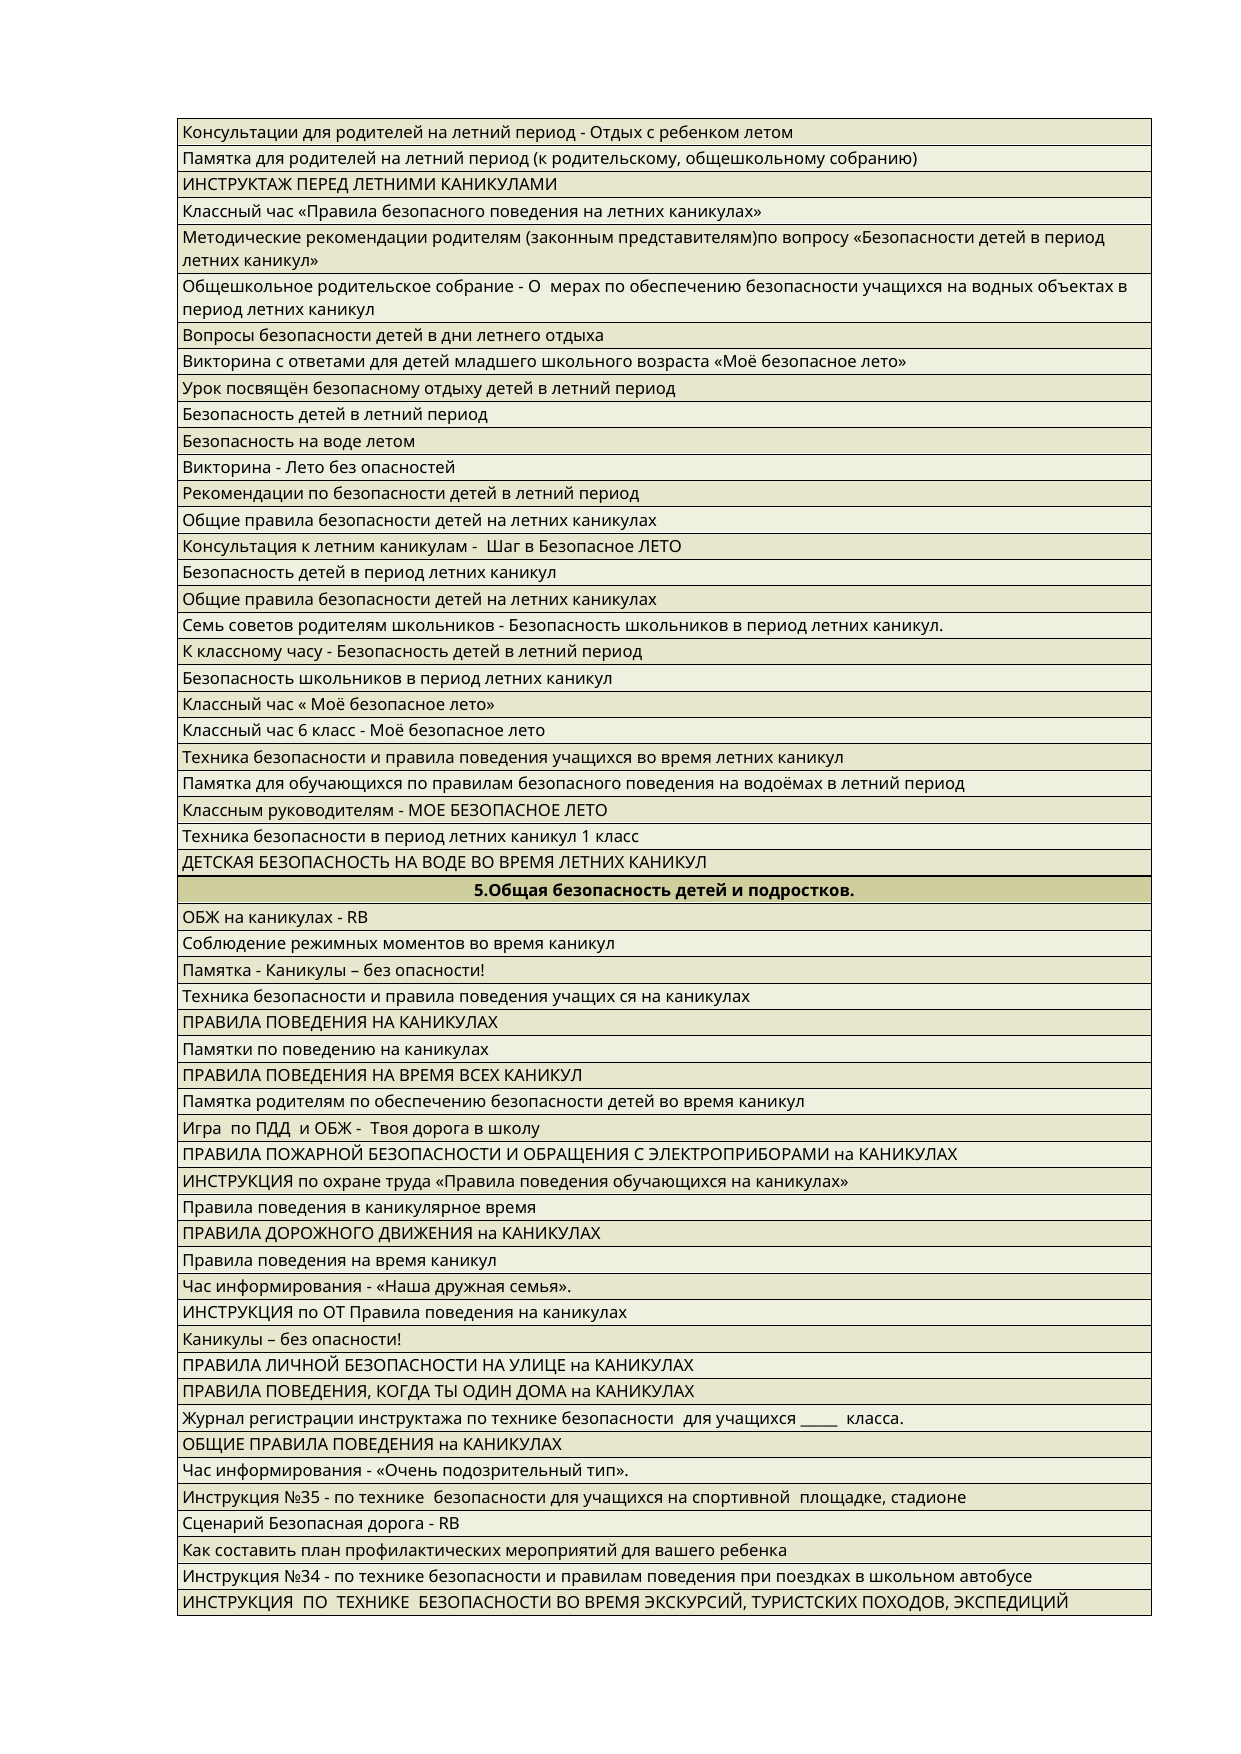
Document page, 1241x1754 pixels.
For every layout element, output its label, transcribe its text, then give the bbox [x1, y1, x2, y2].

table_cell Час информирования - «Наша дружная семья». [178, 1274, 1151, 1299]
table_cell ПРАВИЛА ПОЖАРНОЙ БЕЗОПАСНОСТИ И ОБРАЩЕНИЯ С ЭЛЕКТРОПРИБОРАМИ на КАНИКУЛАХ [178, 1142, 1151, 1167]
table_cell Общие правила безопасности детей на летних каникулах [178, 507, 1151, 532]
table_cell Классный час «Правила безопасного поведения на летних каникулах» [178, 198, 1151, 223]
table_cell Безопасность детей в летний период [178, 402, 1151, 427]
table_cell Семь советов родителям школьников - Безопасность школьников в период летних каникул. [178, 613, 1151, 638]
table_cell Сценарий Безопасная дорога - RB [178, 1511, 1151, 1536]
table_cell Консультация к летним каникулам - Шаг в Безопасное ЛЕТО [178, 534, 1151, 559]
table_cell ИНСТРУКТАЖ ПЕРЕД ЛЕТНИМИ КАНИКУЛАМИ [178, 172, 1151, 197]
table_cell Общие правила безопасности детей на летних каникулах [178, 586, 1151, 612]
table_cell Общешкольное родительское собрание - О мерах по обеспечению безопасности учащихся на водных объектах в период летних каникул [178, 274, 1151, 322]
table_cell Техника безопасности и правила поведения учащихся во время летних каникул [178, 744, 1151, 770]
table_cell Каникулы – без опасности! [178, 1326, 1151, 1352]
table_cell ИНСТРУКЦИЯ по ОТ Правила поведения на каникулах [178, 1300, 1151, 1325]
table_cell Игра по ПДД и ОБЖ - Твоя дорога в школу [178, 1115, 1151, 1141]
table_cell ИНСТРУКЦИЯ по охране труда «Правила поведения обучающихся на каникулах» [178, 1168, 1151, 1193]
table_cell Техника безопасности и правила поведения учащих ся на каникулах [178, 984, 1151, 1009]
table_cell Час информирования - «Очень подозрительный тип». [178, 1458, 1151, 1483]
table_cell Инструкция №34 - по технике безопасности и правилам поведения при поездках в школьном автобусе [178, 1564, 1151, 1589]
table_cell Безопасность на воде летом [178, 428, 1151, 453]
table_cell Памятка для обучающихся по правилам безопасного поведения на водоёмах в летний период [178, 771, 1151, 796]
table_cell ПРАВИЛА ДОРОЖНОГО ДВИЖЕНИЯ на КАНИКУЛАХ [178, 1221, 1151, 1246]
table_cell Памятки по поведению на каникулах [178, 1036, 1151, 1062]
table_cell ОБЩИЕ ПРАВИЛА ПОВЕДЕНИЯ на КАНИКУЛАХ [178, 1432, 1151, 1457]
table_cell Рекомендации по безопасности детей в летний период [178, 481, 1151, 506]
table_cell Журнал регистрации инструктажа по технике безопасности для учащихся _____ класса. [178, 1405, 1151, 1431]
table_cell ПРАВИЛА ПОВЕДЕНИЯ НА КАНИКУЛАХ [178, 1010, 1151, 1035]
table_cell ПРАВИЛА ЛИЧНОЙ БЕЗОПАСНОСТИ НА УЛИЦЕ на КАНИКУЛАХ [178, 1353, 1151, 1378]
table_cell Памятка - Каникулы – без опасности! [178, 957, 1151, 983]
table_cell Правила поведения на время каникул [178, 1247, 1151, 1272]
table_cell Вопросы безопасности детей в дни летнего отдыха [178, 323, 1151, 348]
table_cell Техника безопасности в период летних каникул 1 класс [178, 824, 1151, 849]
table_cell Викторина с ответами для детей младшего школьного возраста «Моё безопасное лето» [178, 349, 1151, 374]
table_cell Урок посвящён безопасному отдыху детей в летний период [178, 375, 1151, 401]
table_cell Памятка для родителей на летний период (к родительскому, общешкольному собранию) [178, 146, 1151, 171]
table_cell Инструкция №35 - по технике безопасности для учащихся на спортивной площадке, стадионе [178, 1484, 1151, 1510]
table_cell Викторина - Лето без опасностей [178, 455, 1151, 480]
table_cell ДЕТСКАЯ БЕЗОПАСНОСТЬ НА ВОДЕ ВО ВРЕМЯ ЛЕТНИХ КАНИКУЛ [178, 850, 1151, 875]
table_cell Классный час 6 класс - Моё безопасное лето [178, 718, 1151, 743]
table_cell К классному часу - Безопасность детей в летний период [178, 639, 1151, 664]
table_cell Классным руководителям - МОЕ БЕЗОПАСНОЕ ЛЕТО [178, 797, 1151, 822]
table_cell ПРАВИЛА ПОВЕДЕНИЯ, КОГДА ТЫ ОДИН ДОМА на КАНИКУЛАХ [178, 1379, 1151, 1404]
table_cell 5.Общая безопасность детей и подростков. [178, 877, 1151, 902]
table_cell Консультации для родителей на летний период - Отдых с ребенком летом [178, 119, 1151, 144]
table_cell Памятка родителям по обеспечению безопасности детей во время каникул [178, 1089, 1151, 1114]
table_cell Безопасность школьников в период летних каникул [178, 665, 1151, 691]
table_cell ИНСТРУКЦИЯ ПО ТЕХНИКЕ БЕЗОПАСНОСТИ ВО ВРЕМЯ ЭКСКУРСИЙ, ТУРИСТСКИХ ПОХОДОВ, ЭКСПЕДИЦИЙ [178, 1590, 1151, 1615]
table_cell ПРАВИЛА ПОВЕДЕНИЯ НА ВРЕМЯ ВСЕХ КАНИКУЛ [178, 1063, 1151, 1088]
table_cell Методические рекомендации родителям (законным представителям)по вопросу «Безопасности детей в период летних каникул» [178, 225, 1151, 273]
table_cell Как составить план профилактических мероприятий для вашего ребенка [178, 1537, 1151, 1562]
table_cell ОБЖ на каникулах - RB [178, 904, 1151, 930]
table_cell Соблюдение режимных моментов во время каникул [178, 931, 1151, 956]
table_cell Безопасность детей в период летних каникул [178, 560, 1151, 585]
table_cell Правила поведения в каникулярное время [178, 1195, 1151, 1220]
table_cell Классный час « Моё безопасное лето» [178, 692, 1151, 717]
